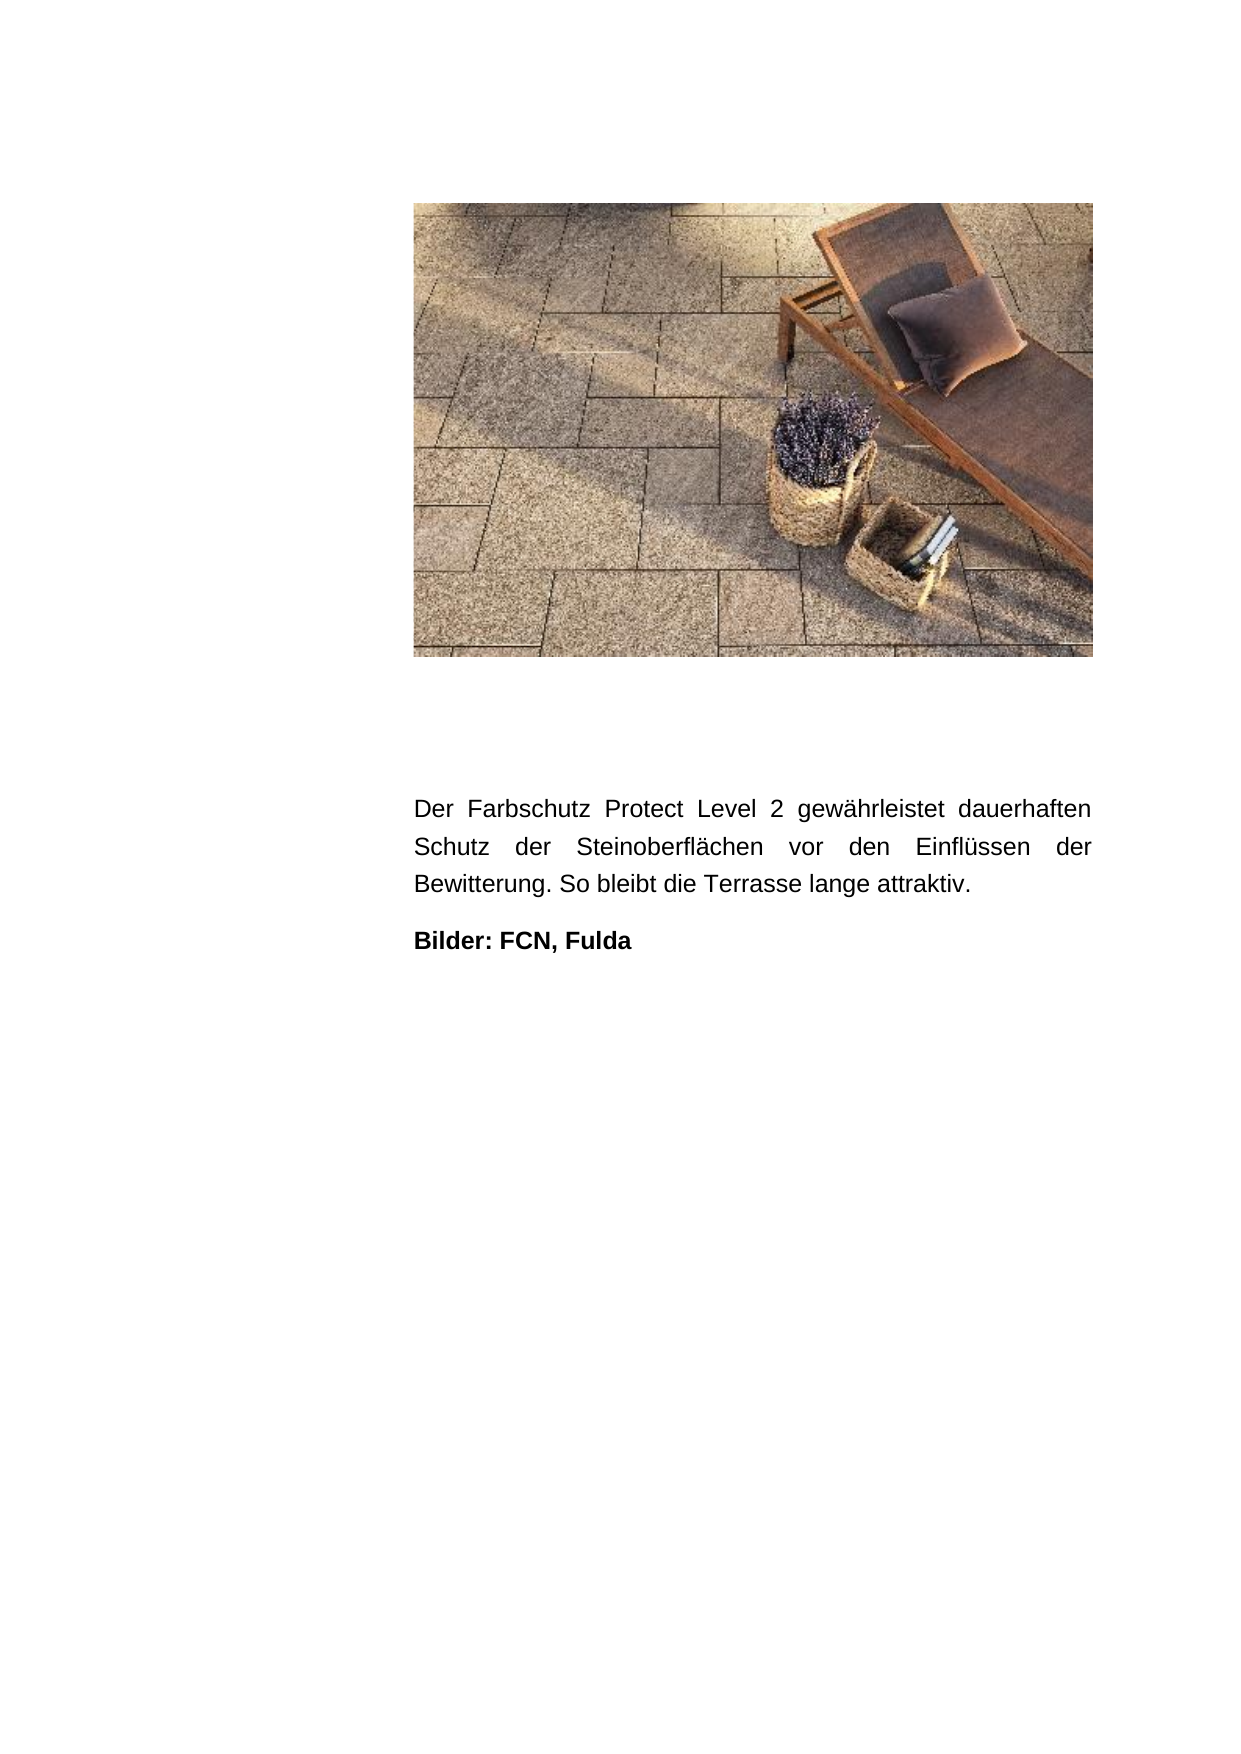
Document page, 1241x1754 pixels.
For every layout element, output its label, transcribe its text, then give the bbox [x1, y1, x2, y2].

text Bilder: FCN, Fulda [413, 919, 1093, 957]
picture [413, 203, 1093, 657]
text Der Farbschutz Protect Level 2 gewährleistet dauerhaften Schutz der Steinoberflächen vor den Einflüssen der Bewitterung. So bleibt die Terrasse lange attraktiv. [413, 788, 1093, 900]
